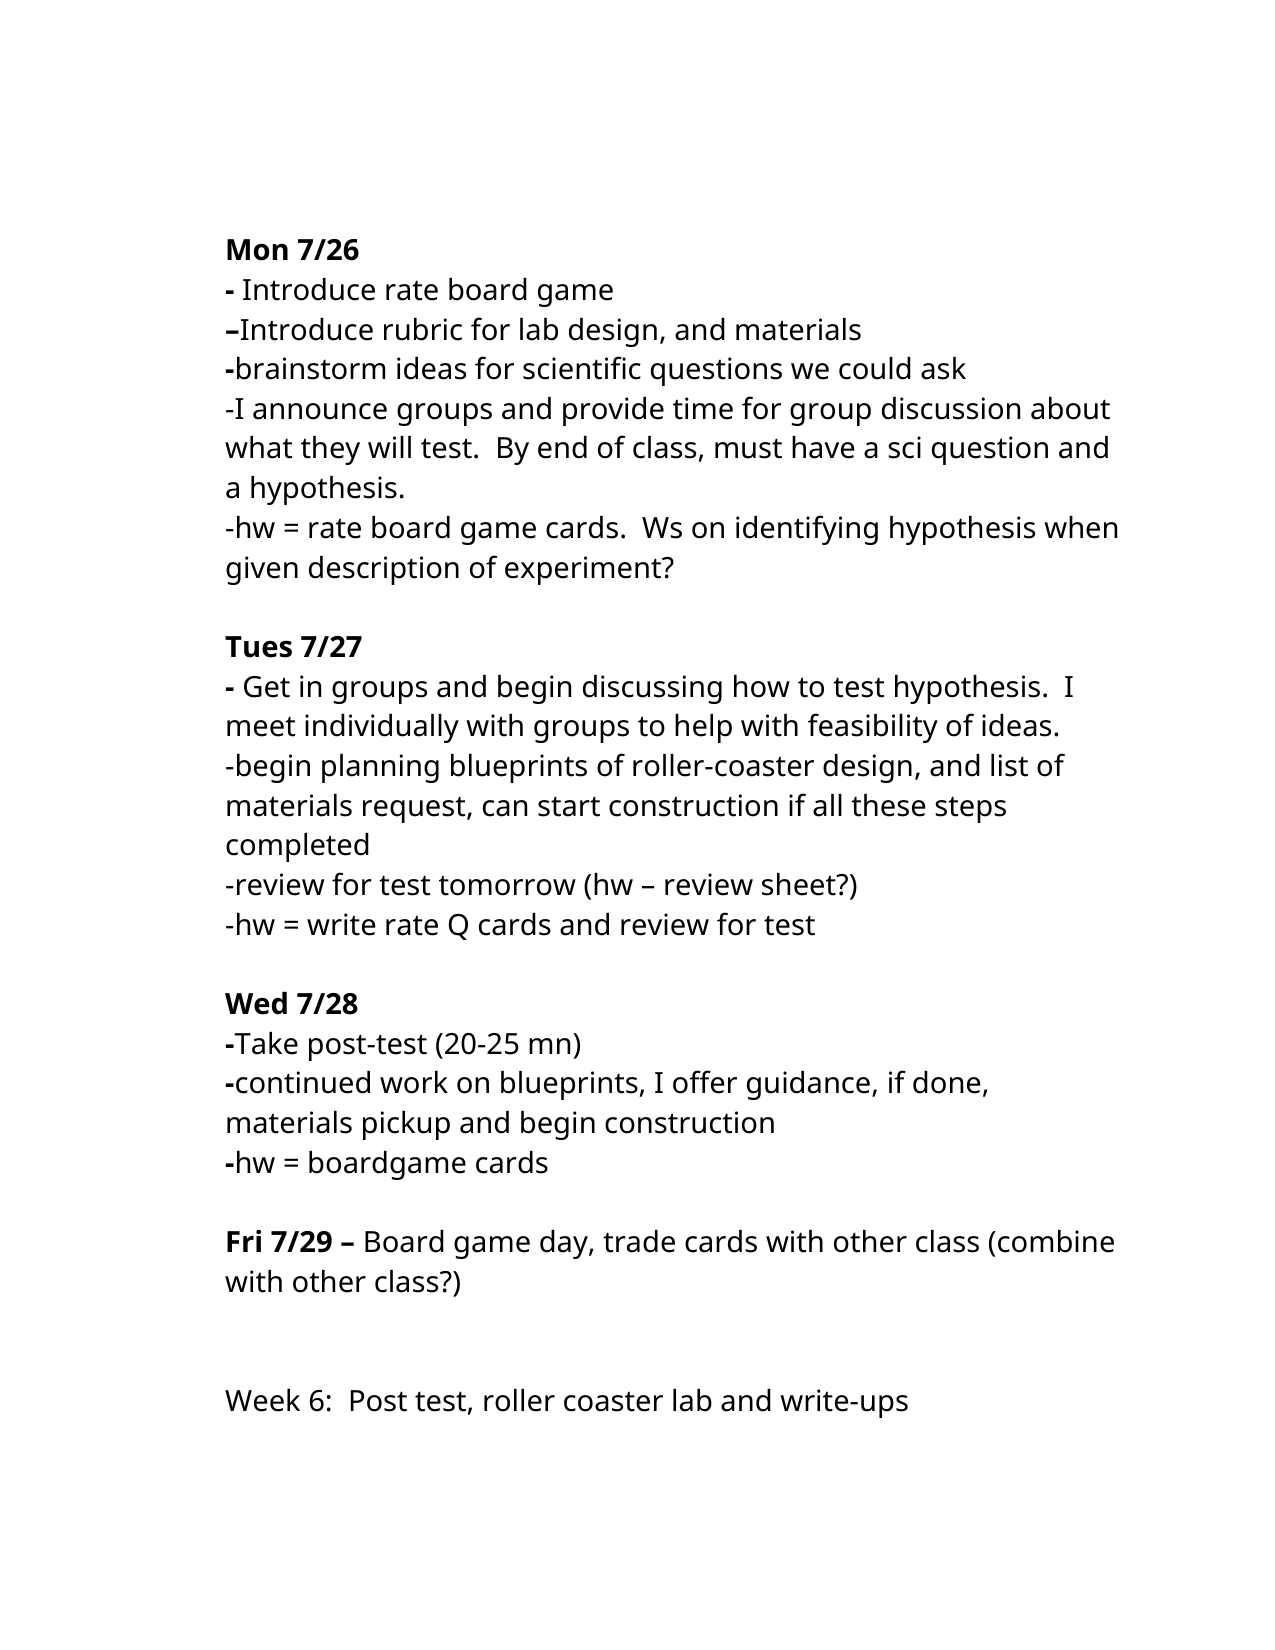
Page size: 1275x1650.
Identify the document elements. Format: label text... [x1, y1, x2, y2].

text - Get in groups and begin discussing how to test hypothesis. I meet individually with groups to help with feasibility of ideas. [225, 666, 1125, 745]
text Tues 7/27 [225, 626, 1125, 666]
text Wed 7/28 [225, 983, 1125, 1023]
text -hw = rate board game cards. Ws on identifying hypothesis when given description of experiment? [225, 507, 1125, 587]
text -I announce groups and provide time for group discussion about what they will test. By end of class, must have a sci question and a hypothesis. [225, 388, 1125, 507]
text Week 6: Post test, roller coaster lab and write-ups [225, 1380, 1125, 1420]
text -hw = boardgame cards [225, 1142, 1125, 1182]
text -continued work on blueprints, I offer guidance, if done, materials pickup and begin construction [225, 1063, 1125, 1142]
text –Introduce rubric for lab design, and materials [225, 309, 1125, 348]
text -Take post-test (20-25 mn) [225, 1023, 1125, 1063]
text -brainstorm ideas for scientific questions we could ask [225, 348, 1125, 388]
text -hw = write rate Q cards and review for test [225, 904, 1125, 944]
text -begin planning blueprints of roller-coaster design, and list of materials request, can start construction if all these steps completed [225, 745, 1125, 864]
text - Introduce rate board game [225, 269, 1125, 309]
text -review for test tomorrow (hw – review sheet?) [225, 864, 1125, 904]
text Fri 7/29 – Board game day, trade cards with other class (combine with other class?) [225, 1222, 1125, 1301]
text Mon 7/26 [225, 229, 1125, 269]
